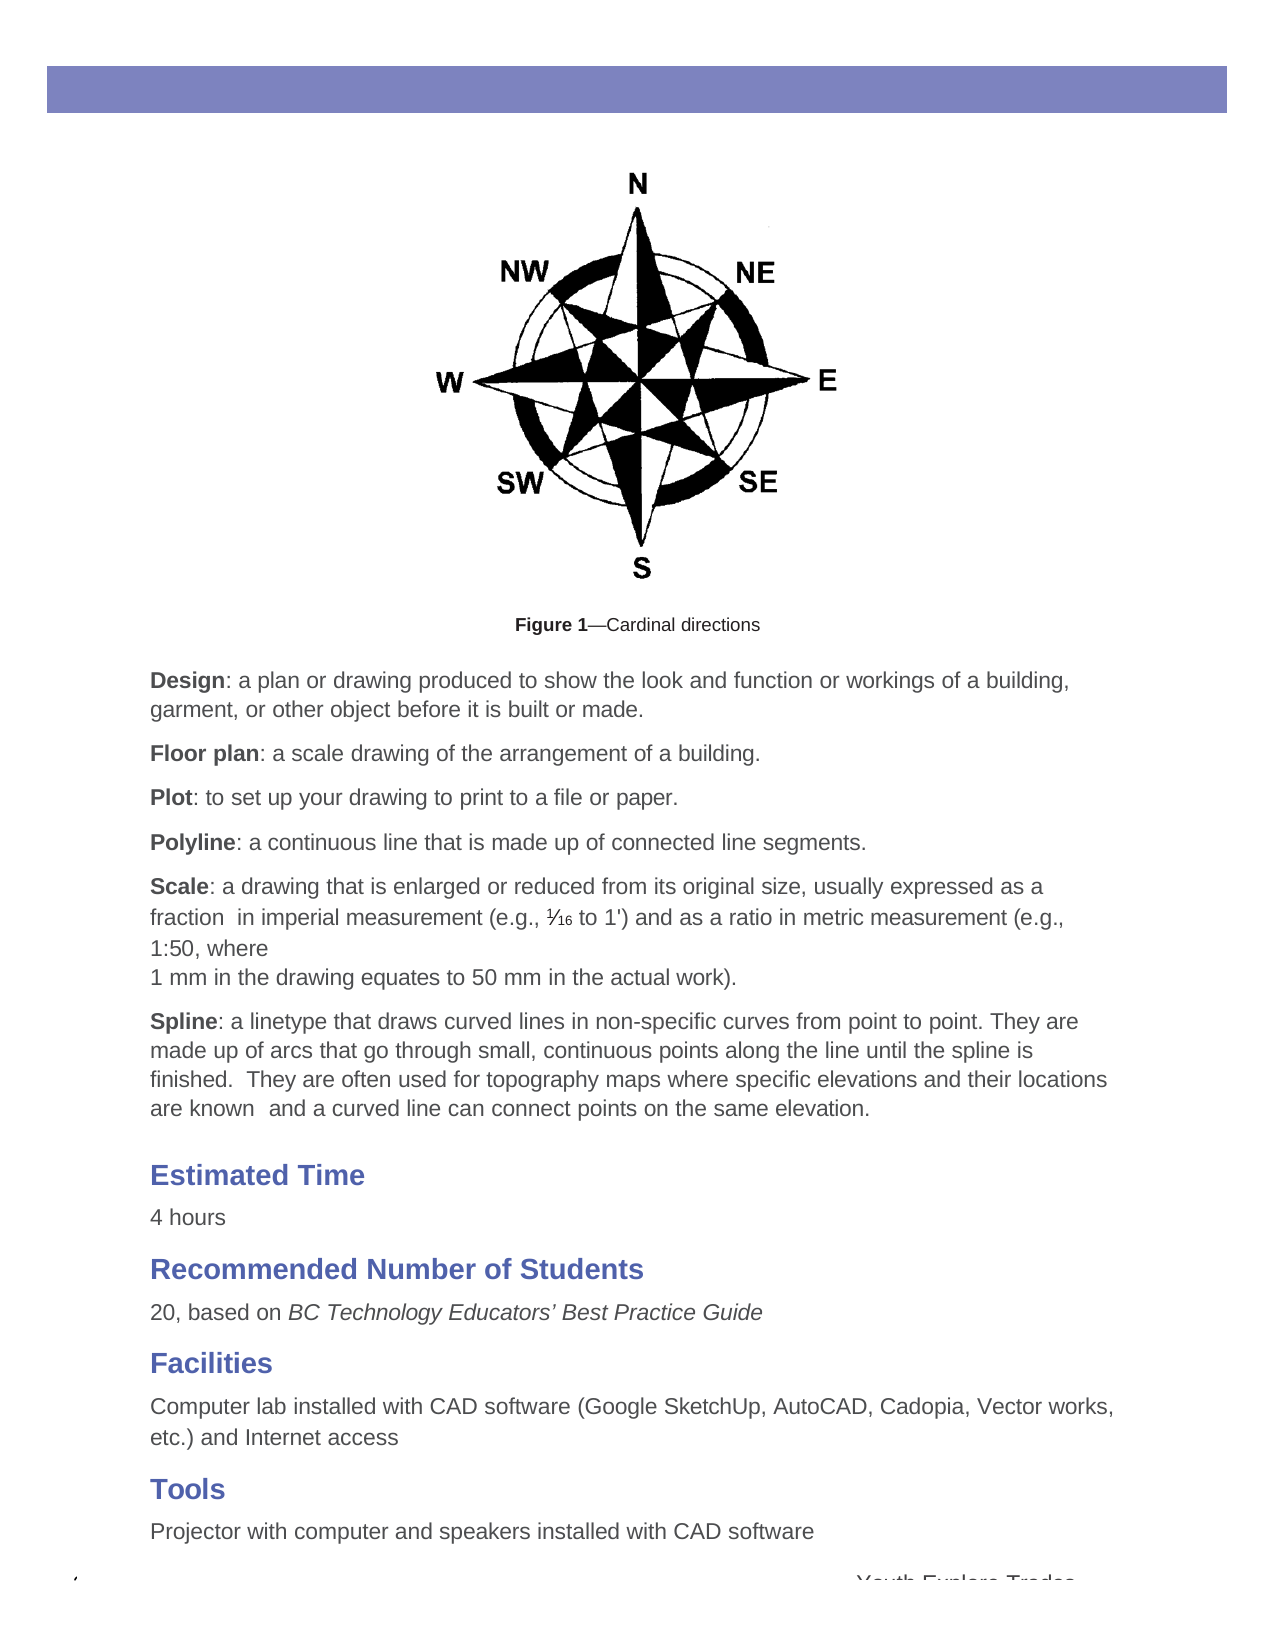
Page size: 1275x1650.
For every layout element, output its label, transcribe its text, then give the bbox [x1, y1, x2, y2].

picture [427, 168, 846, 587]
text 20, based on BC Technology Educators’ Best Practice Guide [150, 1298, 1237, 1325]
subtitle Recommended Number of Students [150, 1252, 1237, 1286]
subtitle Tools [150, 1472, 1237, 1505]
text 4 hours [150, 1204, 1237, 1230]
subtitle Estimated Time [150, 1158, 1237, 1191]
text Polyline: a continuous line that is made up of connected line segments. [150, 828, 1237, 855]
text Computer lab installed with CAD software (Google SketchUp, AutoCAD, Cadopia, Vector works, etc.) and Internet access [150, 1393, 1120, 1450]
text 1 mm in the drawing equates to 50 mm in the actual work). [150, 966, 1237, 990]
text Spline: a linetype that draws curved lines in non-specific curves from point to point. They are made up of arcs that go through small, continuous points along the line until the spline is finished. They are often used for topography maps where specific elevations and their locations are known and a curved line can connect points on the same elevation. [150, 1008, 1120, 1121]
text Projector with computer and speakers installed with CAD software [150, 1518, 1237, 1544]
subtitle Facilities [150, 1346, 1237, 1380]
text Plot: to set up your drawing to print to a file or paper. [150, 784, 1237, 811]
text Scale: a drawing that is enlarged or reduced from its original size, usually expressed as a fraction in imperial measurement (e.g., 1⁄16 to 1') and as a ratio in metric measurement (e.g., 1:50, where [150, 873, 1120, 961]
text Floor plan: a scale drawing of the arrangement of a building. [150, 740, 1237, 767]
text Figure 1—Cardinal directions [482, 614, 793, 635]
text Design: a plan or drawing produced to show the look and function or workings of a building, garment, or other object before it is built or made. [150, 667, 1120, 723]
